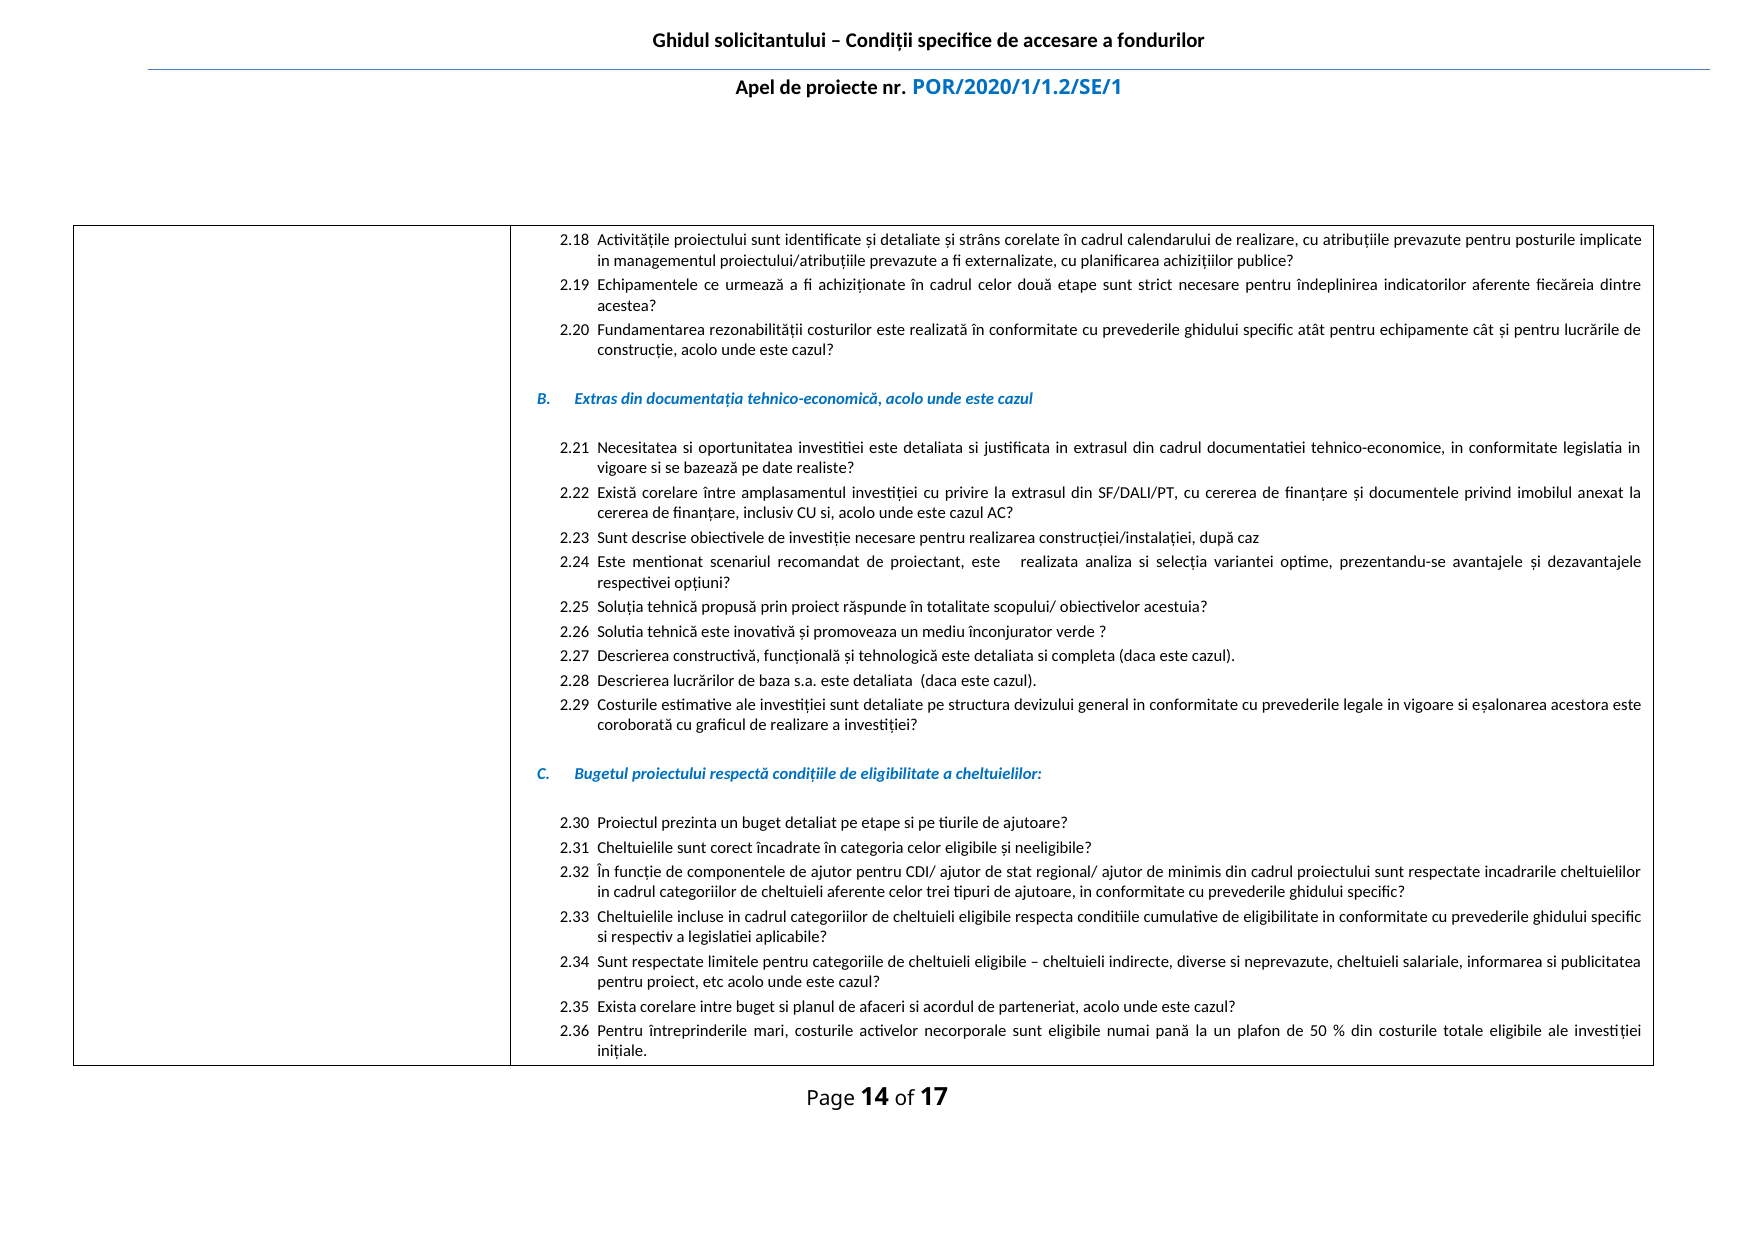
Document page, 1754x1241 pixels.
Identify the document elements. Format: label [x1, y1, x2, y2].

table_cell [74, 226, 510, 1065]
table_cell [511, 226, 1653, 1065]
